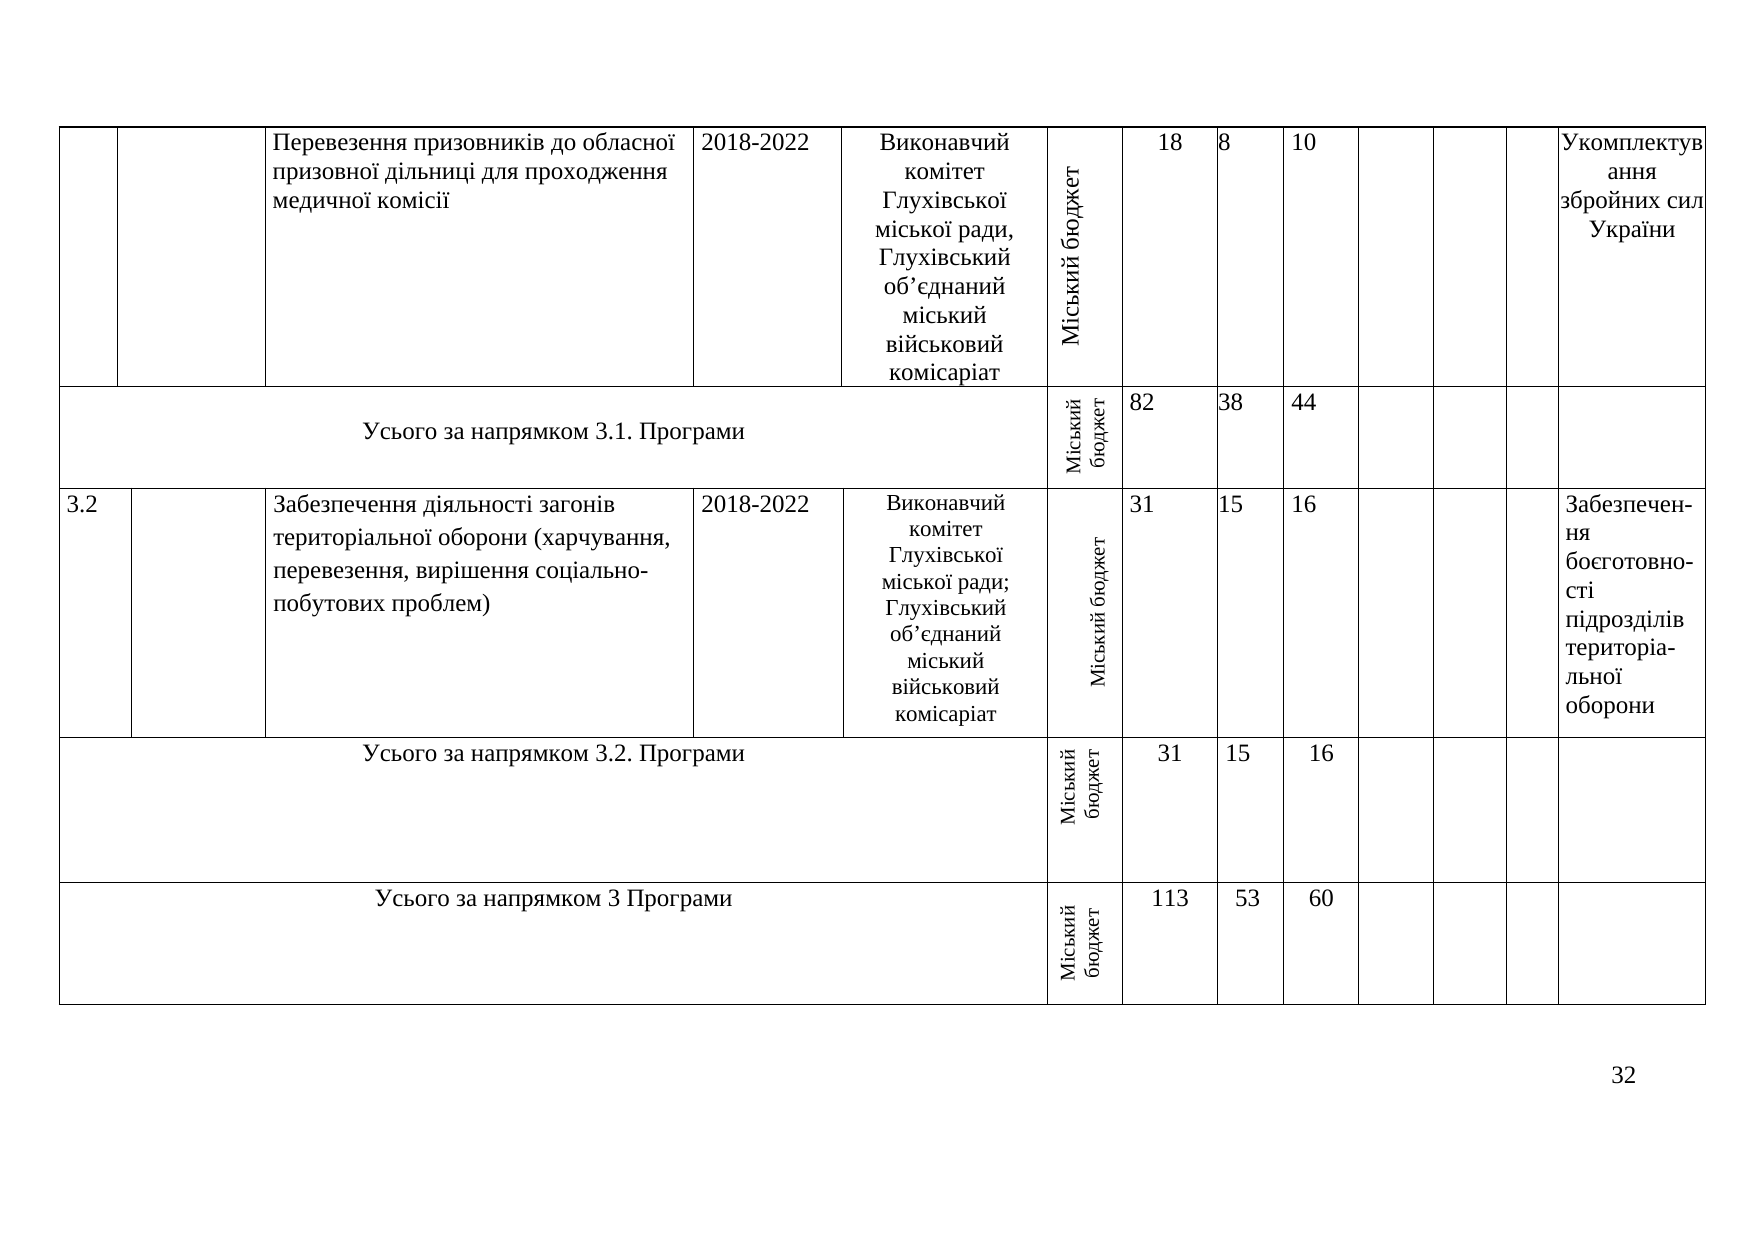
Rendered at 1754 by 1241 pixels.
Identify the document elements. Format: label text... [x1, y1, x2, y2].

table_cell [1359, 387, 1433, 488]
table_cell Забезпечен-ня боєготовно-сті підрозділів територіа-льної оборони [1559, 489, 1705, 737]
table_cell 2018-2022 [694, 128, 841, 386]
table_cell [1434, 883, 1506, 1004]
table_cell Виконавчий комітет Глухівської міської ради; Глухівський об’єднаний міський військовий комісаріат [844, 489, 1047, 737]
table_cell 60 [1284, 883, 1358, 1004]
table_cell 15 [1218, 738, 1283, 882]
table_cell Усього за напрямком 3.2. Програми [60, 738, 1047, 882]
table_cell [118, 128, 265, 386]
table_cell Міський бюджет [1048, 738, 1122, 882]
table_cell 38 [1218, 387, 1283, 488]
table_cell Усього за напрямком 3 Програми [60, 883, 1047, 1004]
table_cell [1559, 883, 1705, 1004]
table_cell 18 [1123, 128, 1217, 386]
table_cell Міський бюджет [1048, 387, 1122, 488]
table_cell 16 [1284, 489, 1358, 737]
table_cell [1359, 128, 1433, 386]
table_cell Міський бюджет [1048, 128, 1122, 386]
table_cell 44 [1284, 387, 1358, 488]
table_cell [842, 128, 1047, 386]
table_cell [1359, 738, 1433, 882]
table_cell [1434, 387, 1506, 488]
table_cell [1559, 738, 1705, 882]
table_cell [1359, 489, 1433, 737]
table_cell [1434, 489, 1506, 737]
table_cell [1559, 387, 1705, 488]
table_cell 15 [1218, 489, 1283, 737]
table_cell 82 [1123, 387, 1217, 488]
table_cell Міський бюджет [1048, 883, 1122, 1004]
table_cell Усього за напрямком 3.1. Програми [60, 387, 1047, 488]
table_cell [1507, 387, 1558, 488]
table_cell 3.2 [60, 489, 131, 737]
table_cell 53 [1218, 883, 1283, 1004]
table_cell [1507, 738, 1558, 882]
table_cell [60, 128, 117, 386]
table_cell 10 [1284, 128, 1358, 386]
table_cell 8 [1218, 128, 1283, 386]
table_cell [1359, 883, 1433, 1004]
table_cell Забезпечення діяльності загонів територіальної оборони (харчування, перевезення, вирішення соціально-побутових проблем) [266, 489, 693, 737]
table_cell [1507, 128, 1558, 386]
table_cell [1434, 128, 1506, 386]
table_cell 2018-2022 [694, 489, 843, 737]
table_cell Міський бюджет [1048, 489, 1122, 737]
table_cell 31 [1123, 738, 1217, 882]
table_cell [1507, 883, 1558, 1004]
table_cell [1434, 738, 1506, 882]
table_cell 31 [1123, 489, 1217, 737]
table_cell Перевезення призовників до обласної призовної дільниці для проходження медичної комісії [266, 128, 693, 386]
table_cell 113 [1123, 883, 1217, 1004]
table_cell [1559, 128, 1705, 386]
table_cell 16 [1284, 738, 1358, 882]
table_cell [132, 489, 265, 737]
table_cell [1507, 489, 1558, 737]
